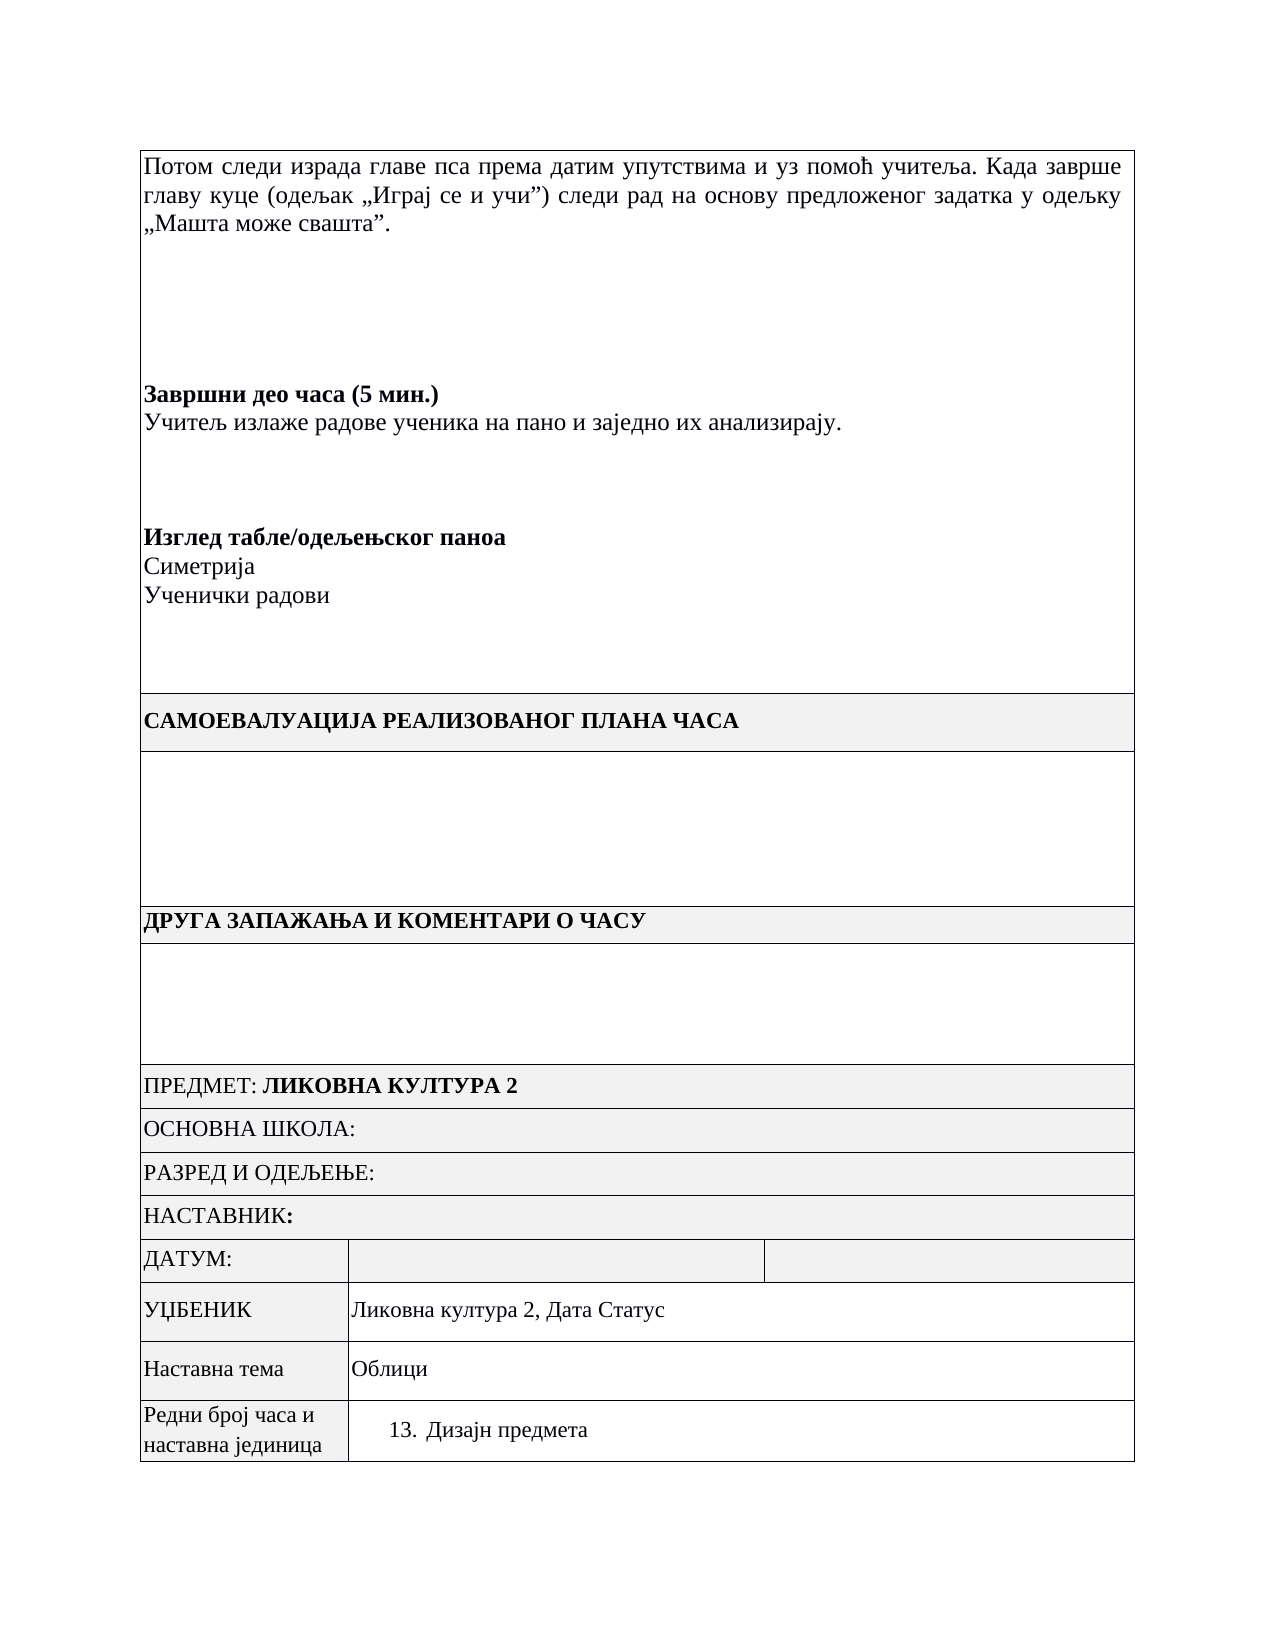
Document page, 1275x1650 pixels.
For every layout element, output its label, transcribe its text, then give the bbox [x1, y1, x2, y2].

table_cell УЏБЕНИК [141, 1283, 348, 1341]
table_cell [349, 1240, 764, 1282]
table_cell ДРУГА ЗАПАЖАЊА И КОМЕНТАРИ О ЧАСУ [141, 907, 1134, 942]
table_cell [141, 752, 1134, 906]
table_cell Ликовна култура 2, Дата Статус [349, 1283, 1134, 1341]
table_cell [141, 151, 1134, 692]
table_cell НАСТАВНИК: [141, 1196, 1134, 1239]
table_cell Наставна тема [141, 1342, 348, 1400]
table_cell Облици [349, 1342, 1134, 1400]
table_cell Дизајн предмета [349, 1401, 1134, 1461]
table_cell ДАТУМ: [141, 1240, 348, 1282]
table_cell САМОЕВАЛУАЦИЈА РЕАЛИЗОВАНОГ ПЛАНА ЧАСА [141, 694, 1134, 751]
table_cell [141, 944, 1134, 1064]
table_cell ОСНОВНА ШКОЛА: [141, 1109, 1134, 1152]
table_cell Редни број часа и наставна јединица [141, 1401, 348, 1461]
table_cell [765, 1240, 1134, 1282]
table_cell РАЗРЕД И ОДЕЉЕЊЕ: [141, 1153, 1134, 1195]
table_cell ПРЕДМЕТ: ЛИКОВНА КУЛТУРА 2 [141, 1065, 1134, 1108]
